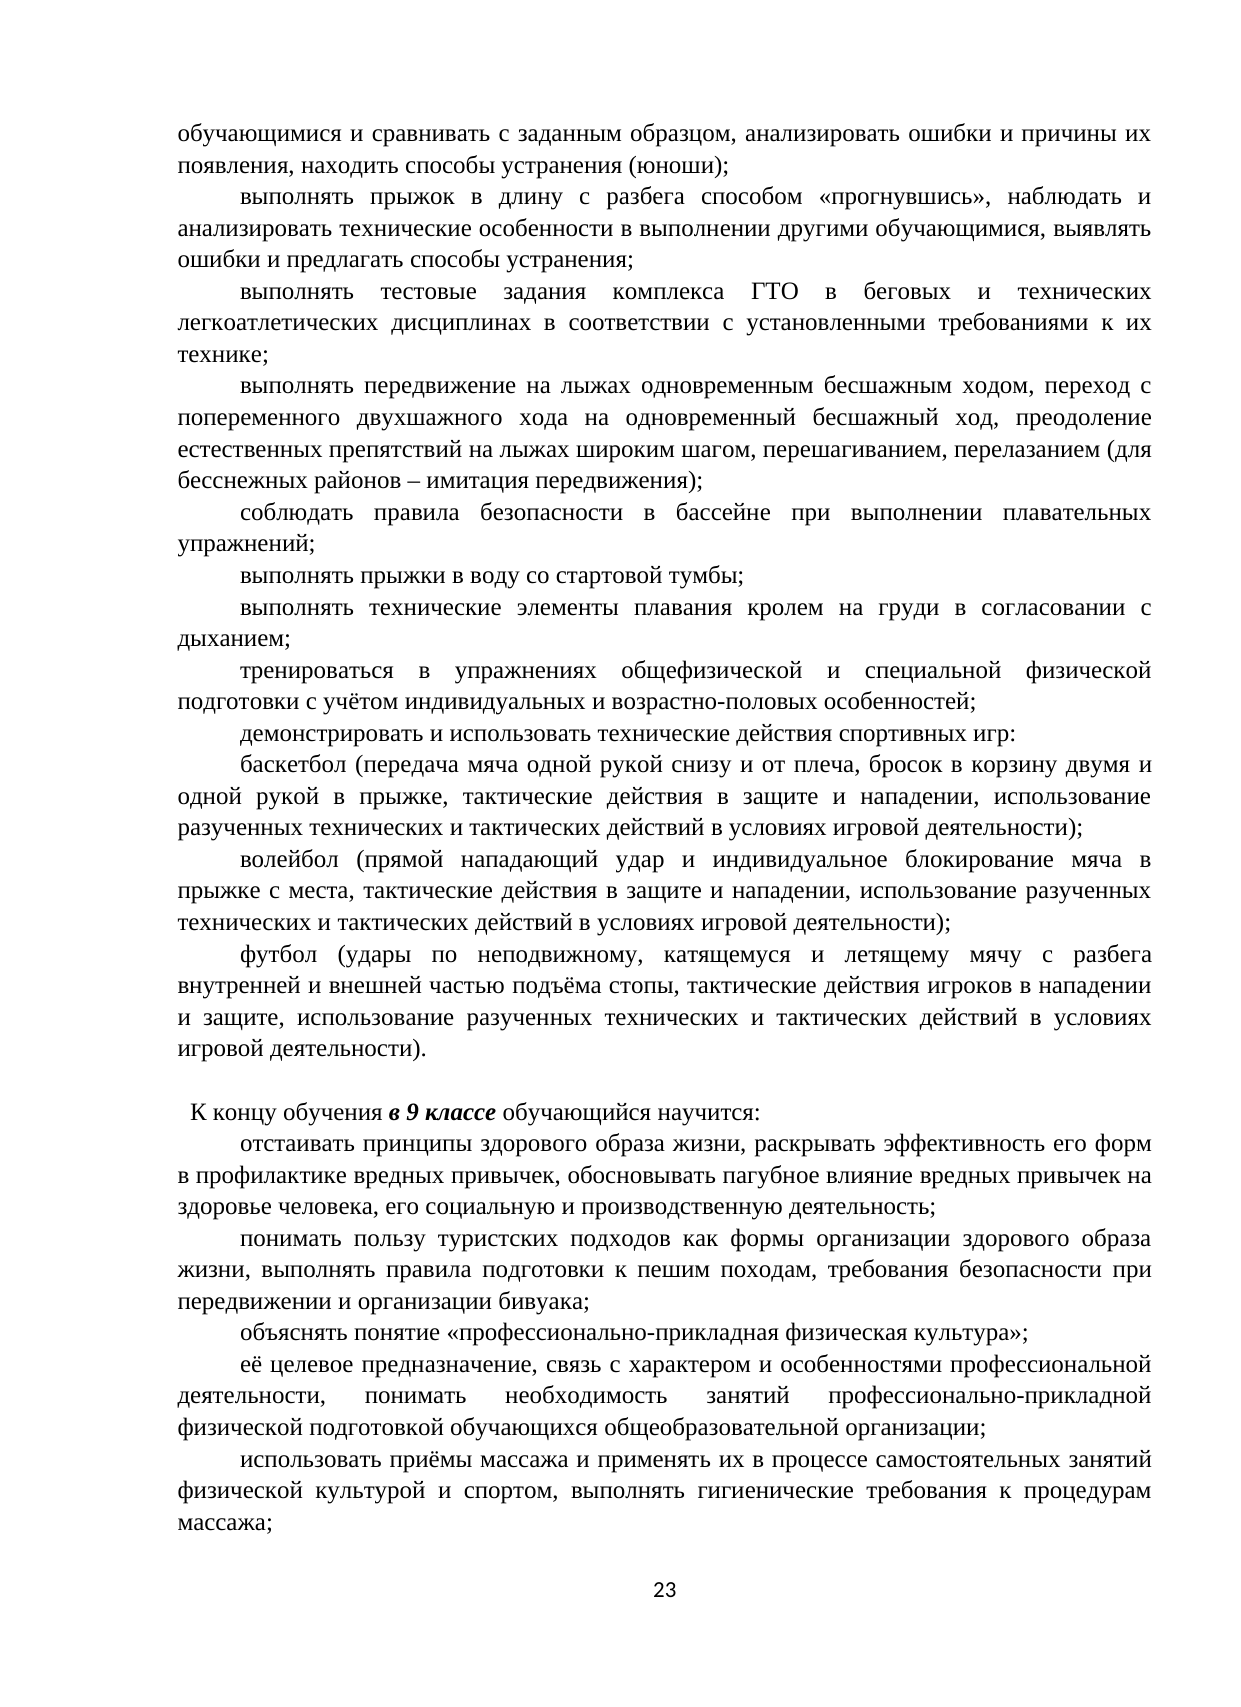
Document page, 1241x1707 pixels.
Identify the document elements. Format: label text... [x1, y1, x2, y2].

text отстаивать принципы здорового образа жизни, раскрывать эффективность его форм в профилактике вредных привычек, обосновывать пагубное влияние вредных привычек на здоровье человека, его социальную и производственную деятельность; [177, 1128, 1152, 1220]
text К концу обучения в 9 классе обучающийся научится: [190, 1097, 1152, 1125]
text соблюдать правила безопасности в бассейне при выполнении плавательных упражнений; [177, 497, 1152, 557]
text выполнять прыжок в длину с разбега способом «прогнувшись», наблюдать и анализировать технические особенности в выполнении другими обучающимися, выявлять ошибки и предлагать способы устранения; [177, 181, 1152, 273]
text использовать приёмы массажа и применять их в процессе самостоятельных занятий физической культурой и спортом, выполнять гигиенические требования к процедурам массажа; [177, 1444, 1152, 1536]
text тренироваться в упражнениях общефизической и специальной физической подготовки с учётом индивидуальных и возрастно-половых особенностей; [177, 655, 1152, 715]
text её целевое предназначение, связь с характером и особенностями профессиональной деятельности, понимать необходимость занятий профессионально-прикладной физической подготовкой обучающихся общеобразовательной организации; [177, 1349, 1152, 1441]
text понимать пользу туристских подходов как формы организации здорового образа жизни, выполнять правила подготовки к пешим походам, требования безопасности при передвижении и организации бивуака; [177, 1223, 1152, 1315]
text демонстрировать и использовать технические действия спортивных игр: [177, 718, 1152, 747]
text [177, 118, 1152, 178]
text баскетбол (передача мяча одной рукой снизу и от плеча, бросок в корзину двумя и одной рукой в прыжке, тактические действия в защите и нападении, использование разученных технических и тактических действий в условиях игровой деятельности); [177, 749, 1152, 841]
text футбол (удары по неподвижному, катящемуся и летящему мячу с разбега внутренней и внешней частью подъёма стопы, тактические действия игроков в нападении и защите, использование разученных технических и тактических действий в условиях игровой деятельности). [177, 939, 1152, 1062]
text выполнять тестовые задания комплекса ГТО в беговых и технических легкоатлетических дисциплинах в соответствии с установленными требованиями к их технике; [177, 276, 1152, 368]
text волейбол (прямой нападающий удар и индивидуальное блокирование мяча в прыжке с места, тактические действия в защите и нападении, использование разученных технических и тактических действий в условиях игровой деятельности); [177, 844, 1152, 936]
text выполнять технические элементы плавания кролем на груди в согласовании с дыханием; [177, 592, 1152, 652]
text выполнять прыжки в воду со стартовой тумбы; [177, 560, 1152, 589]
text объяснять понятие «профессионально-прикладная физическая культура»; [177, 1317, 1152, 1346]
text выполнять передвижение на лыжах одновременным бесшажным ходом, переход с попеременного двухшажного хода на одновременный бесшажный ход, преодоление естественных препятствий на лыжах широким шагом, перешагиванием, перелазанием (для бесснежных районов – имитация передвижения); [177, 371, 1152, 494]
